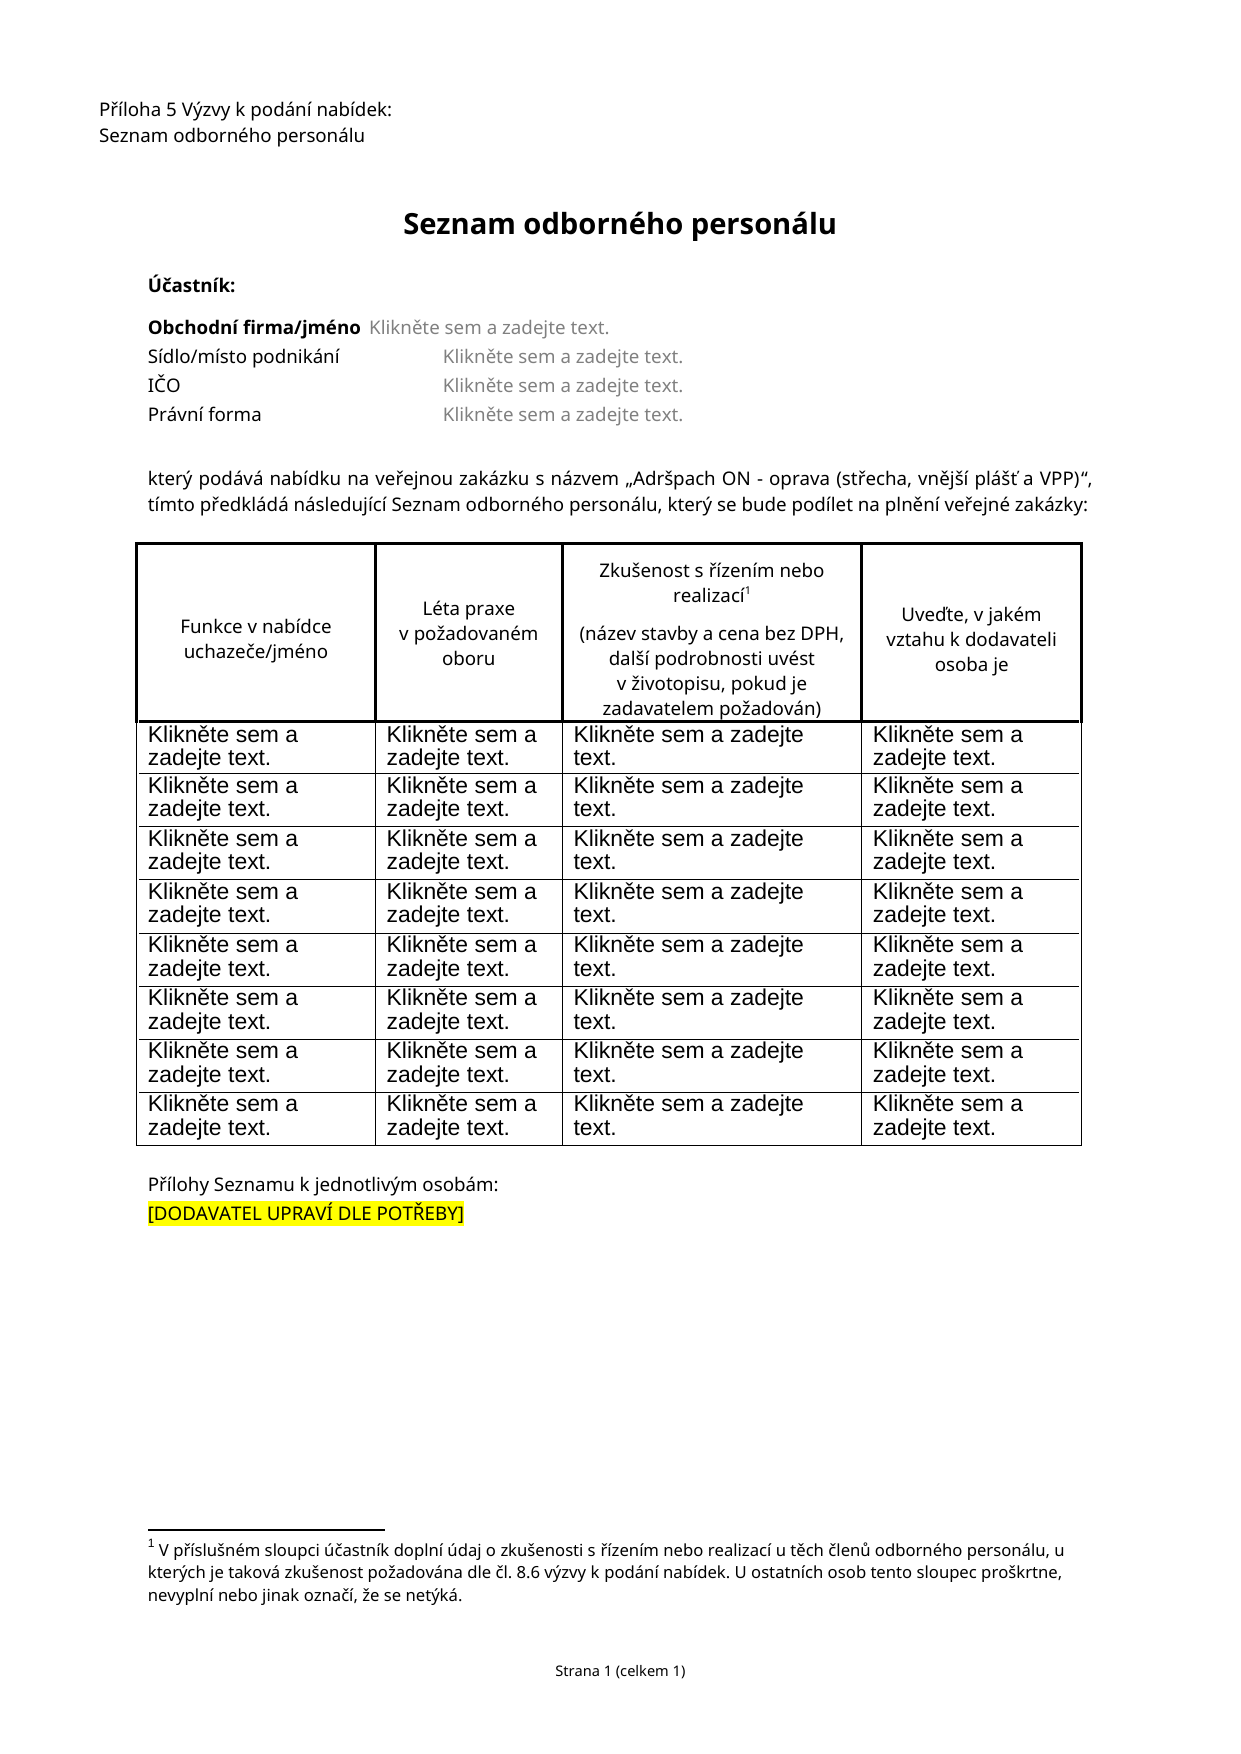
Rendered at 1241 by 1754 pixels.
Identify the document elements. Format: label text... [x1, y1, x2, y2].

text Právní forma [148, 398, 1093, 427]
table_header Zkušenost s řízením nebo realizací (název stavby a cena bez DPH, další podrobnosti uvést v životopisu, pokud je zadavatelem požadován) [564, 545, 860, 720]
text IČO [148, 369, 1093, 398]
table_header Funkce v nabídce uchazeče/jméno [138, 545, 374, 720]
text Obchodní firma/jméno [148, 311, 1093, 340]
title Seznam odborného personálu [148, 203, 1093, 243]
text Přílohy Seznamu k jednotlivým osobám: [148, 1172, 1093, 1197]
text který podává nabídku na veřejnou zakázku s názvem „Adršpach ON - oprava (střecha, vnější plášť a VPP)“, tímto předkládá následující Seznam odborného personálu, který se bude podílet na plnění veřejné zakázky: [148, 465, 1093, 516]
text Účastník: [148, 268, 1093, 299]
table_header Uveďte, v jakém vztahu k dodavateli osoba je [863, 545, 1080, 720]
text Sídlo/místo podnikání [148, 340, 1093, 369]
text [DODAVATEL UPRAVÍ DLE POTŘEBY] [148, 1197, 1092, 1226]
table_header Léta praxe v požadovaném oboru [377, 545, 561, 720]
